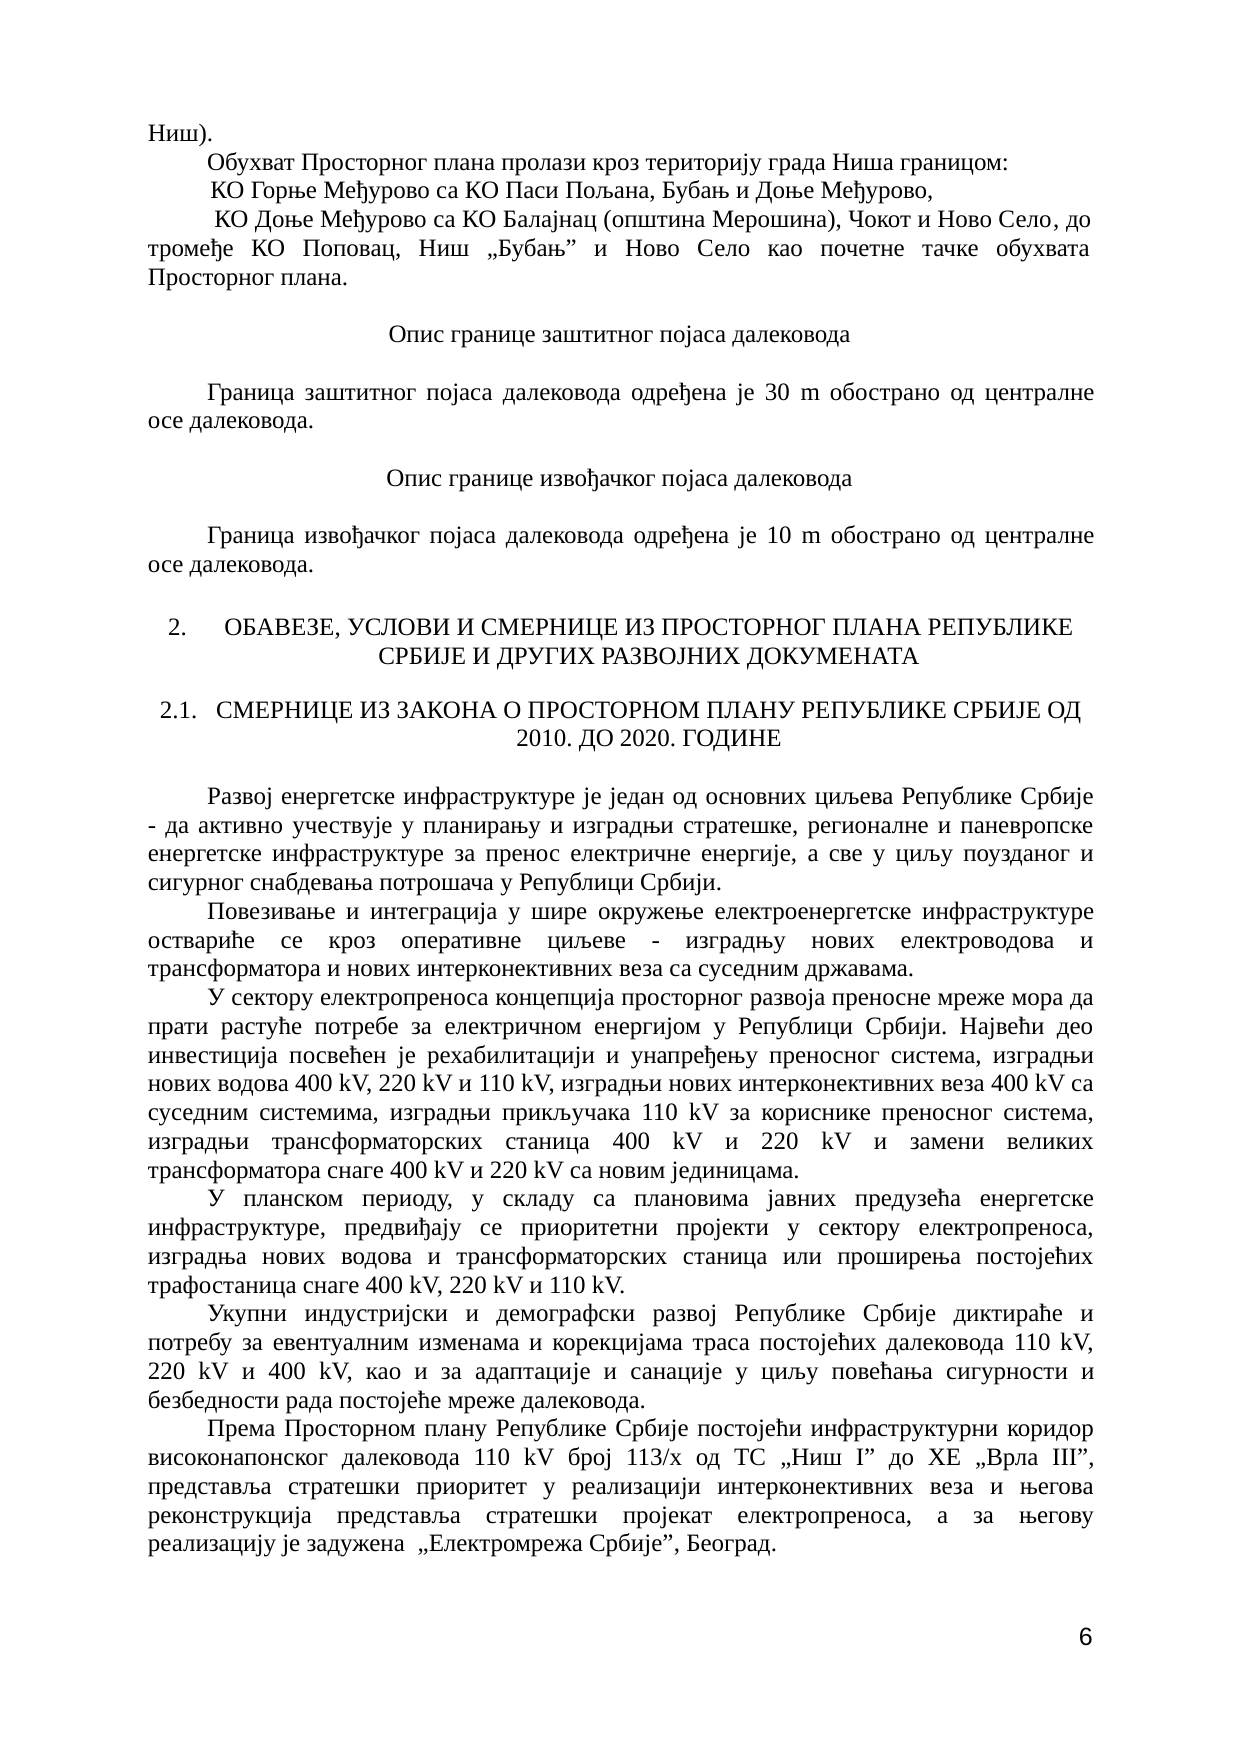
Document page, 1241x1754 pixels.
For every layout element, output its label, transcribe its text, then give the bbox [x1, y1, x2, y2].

text Граница извођачког појаса далековода одређена је 10 m обострано од централне осе далековода. [148, 521, 1094, 578]
text 2. ОБАВЕЗЕ, УСЛОВИ И СМЕРНИЦЕ ИЗ ПРОСТОРНОГ ПЛАНА РЕПУБЛИКЕ СРБИЈЕ И ДРУГИХ РАЗВОЈНИХ ДОКУМЕНАТА [148, 612, 1093, 670]
text Према Просторном плану Републике Србије постојећи инфраструктурни коридор високонапонског далековода 110 kV број 113/x од TC „Ниш I” до ХЕ „Врла III”, представља стратешки приоритет у реализацији интерконективних веза и његова реконструкција представља стратешки пројекат електропреноса, а за његову реализацију је задуженa „Електромрежа Србије”, Београд. [148, 1413, 1094, 1557]
text У планском периоду, у складу са плановима јавних предузећа енергетске инфраструктуре, предвиђају се приоритетни пројекти у сектору електропреноса, изградња нових водова и трансформаторских станица или проширења постојећих трафостаница снаге 400 kV, 220 kV и 110 kV. [148, 1183, 1094, 1298]
text Граница заштитног појаса далековода одређена је 30 m обострано од централне осе далековода. [148, 377, 1094, 434]
text КО Горње Међурово са КО Паси Пољана, Бубањ и Доње Међурово, [148, 176, 1091, 204]
text Развој енергетске инфраструктуре је један од основних циљева Републике Србије - да активно учествује у планирању и изградњи стратешке, регионалне и паневропске енергетске инфраструктуре за пренос електричне енергије, а све у циљу поузданог и сигурног снабдевања потрошача у Републици Србији. [148, 781, 1094, 896]
text Укупни индустријски и демографски развој Републике Србије диктираће и потребу за евентуалним изменама и корекцијама траса постојећих далековода 110 kV, 220 kV и 400 kV, као и за адаптације и санације у циљу повећања сигурности и безбедности рада постојеће мреже далековода. [148, 1298, 1094, 1413]
text 2.1. СМЕРНИЦЕ ИЗ ЗАКОНА О ПРОСТОРНОМ ПЛАНУ РЕПУБЛИКЕ СРБИЈЕ ОД 2010. ДО 2020. ГОДИНЕ [148, 695, 1093, 752]
text У сектору електропреноса концепција просторног развоја преносне мреже мора да прати растуће потребе за електричном енергијом у Републици Србији. Највећи део инвестиција посвећен је рехабилитацији и унапређењу преносног система, изградњи нових водова 400 kV, 220 kV и 110 kV, изградњи нових интерконективних веза 400 kV са суседним системима, изградњи прикључака 110 kV за кориснике преносног система, изградњи трансформаторских станица 400 kV и 220 kV и замени великих трансформатора снаге 400 kV и 220 kV са новим јединицама. [148, 982, 1094, 1183]
text Обухват Просторног плана пролази кроз територију града Ниша границом: [148, 147, 1094, 176]
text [148, 118, 1091, 147]
text Повезивање и интеграција у шире окружење електроенергетске инфраструктуре оствариће се кроз оперативне циљеве - изградњу нових електроводова и трансформатора и нових интерконективних веза са суседним државама. [148, 896, 1094, 982]
text КО Доње Међурово са КО Балајнац (општина Мерошина), Чокот и Ново Село, до тромеђе КО Поповац, Ниш „Бубањ” и Ново Село као почетне тачке обухвата Просторног плана. [148, 204, 1091, 291]
text Опис границе заштитног појаса далековода [148, 319, 1091, 348]
text Опис границе извођачког појаса далековода [148, 463, 1091, 492]
